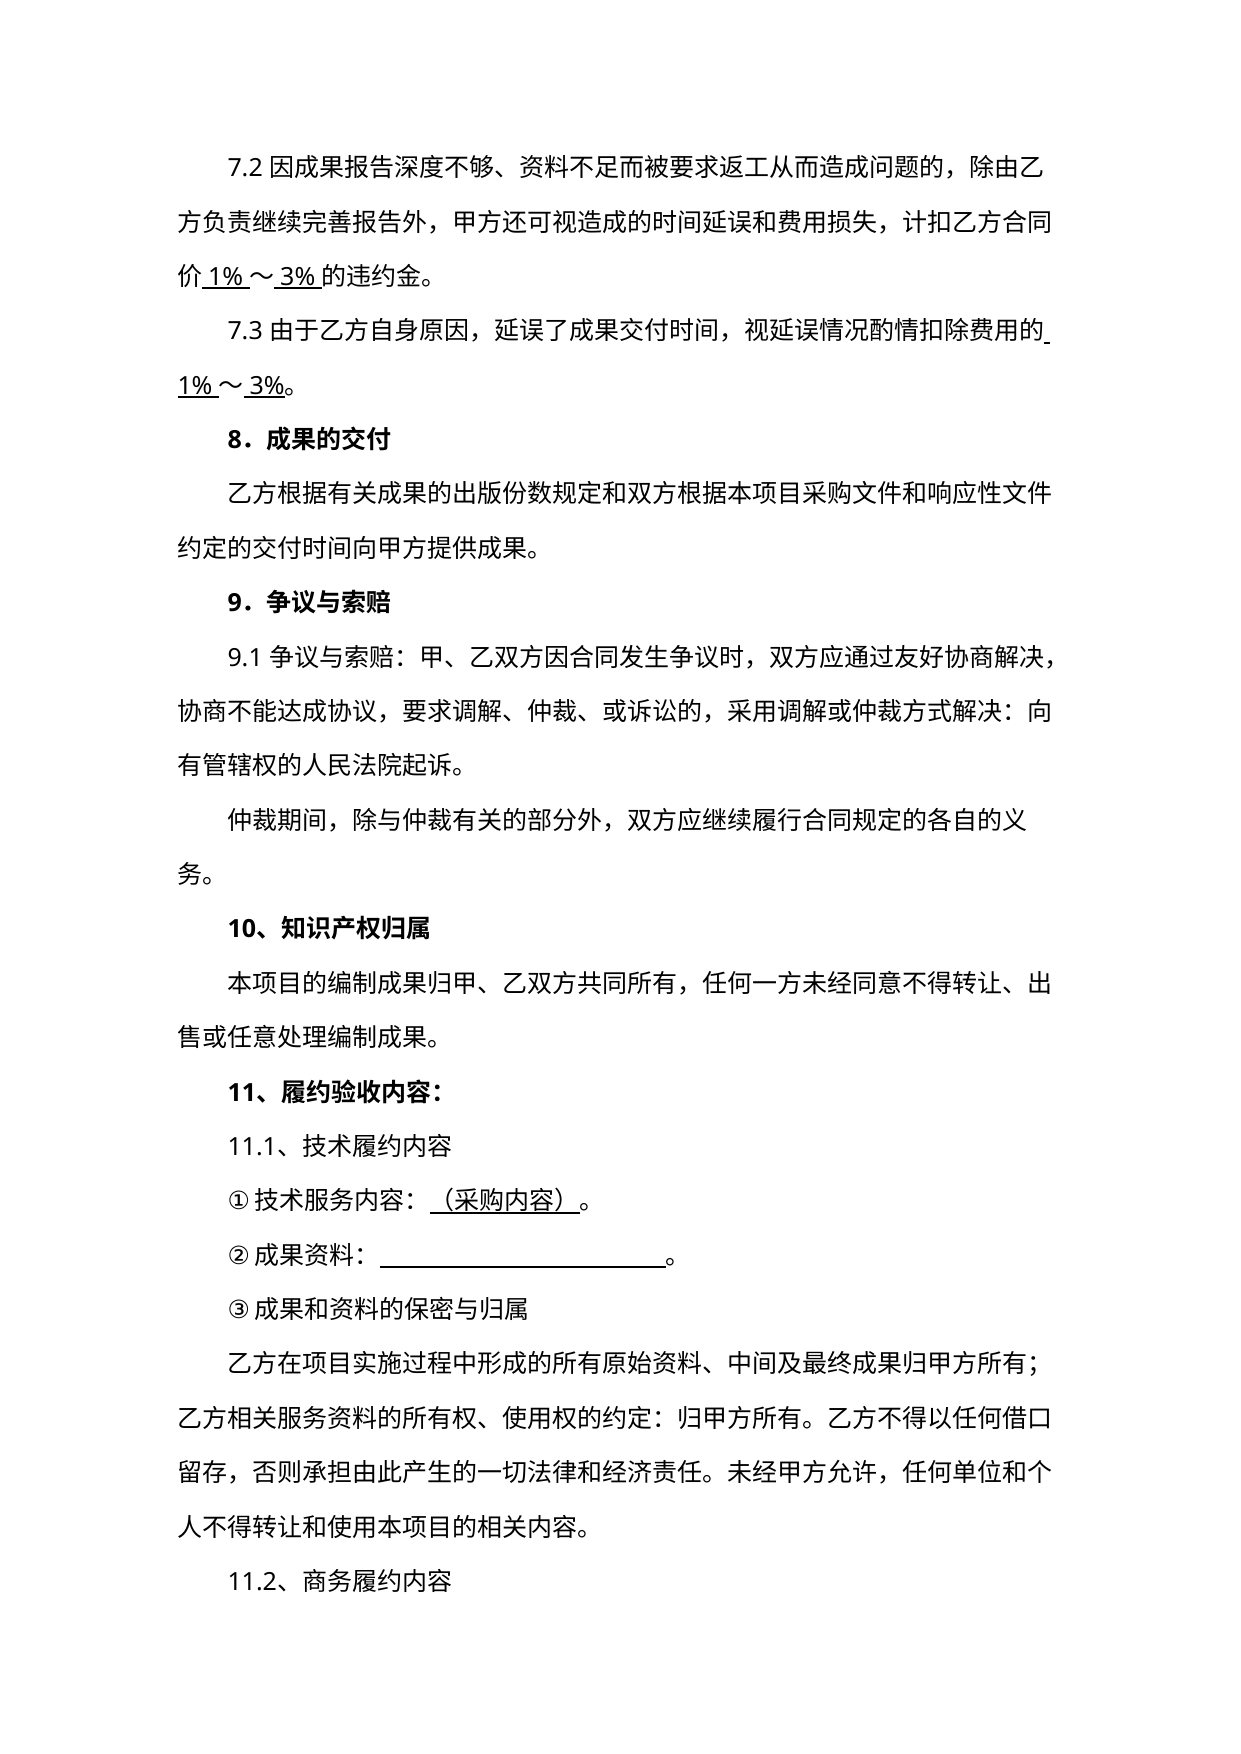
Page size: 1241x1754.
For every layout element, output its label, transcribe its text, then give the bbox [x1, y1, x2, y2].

text 11、履约验收内容： [177, 1072, 1063, 1108]
text 11.1、技术履约内容 [177, 1126, 1063, 1163]
text 7.2 因成果报告深度不够、资料不足而被要求返工从而造成问题的，除由乙方负责继续完善报告外，甲方还可视造成的时间延误和费用损失，计扣乙方合同价 1% ～ 3% 的违约金。 [177, 148, 1063, 293]
text 7.3 由于乙方自身原因，延误了成果交付时间，视延误情况酌情扣除费用的 1% ～ 3%。 [177, 311, 1063, 401]
text 11.2、商务履约内容 [177, 1561, 1063, 1598]
text 乙方在项目实施过程中形成的所有原始资料、中间及最终成果归甲方所有；乙方相关服务资料的所有权、使用权的约定：归甲方所有。乙方不得以任何借口留存，否则承担由此产生的一切法律和经济责任。未经甲方允许，任何单位和个人不得转让和使用本项目的相关内容。 [177, 1344, 1063, 1543]
text 仲裁期间，除与仲裁有关的部分外，双方应继续履行合同规定的各自的义务。 [177, 800, 1063, 891]
text ①技术服务内容：（采购内容）。 [177, 1181, 1063, 1217]
text ③成果和资料的保密与归属 [177, 1289, 1063, 1326]
text 乙方根据有关成果的出版份数规定和双方根据本项目采购文件和响应性文件约定的交付时间向甲方提供成果。 [177, 474, 1063, 564]
text 10、知识产权归属 [177, 909, 1063, 945]
text 本项目的编制成果归甲、乙双方共同所有，任何一方未经同意不得转让、出售或任意处理编制成果。 [177, 963, 1063, 1054]
text 8．成果的交付 [177, 419, 1063, 456]
text 9．争议与索赔 [177, 583, 1063, 619]
text 9.1 争议与索赔：甲、乙双方因合同发生争议时，双方应通过友好协商解决，协商不能达成协议，要求调解、仲裁、或诉讼的，采用调解或仲裁方式解决：向有管辖权的人民法院起诉。 [177, 637, 1063, 782]
text ②成果资料： 。 [177, 1235, 1063, 1271]
